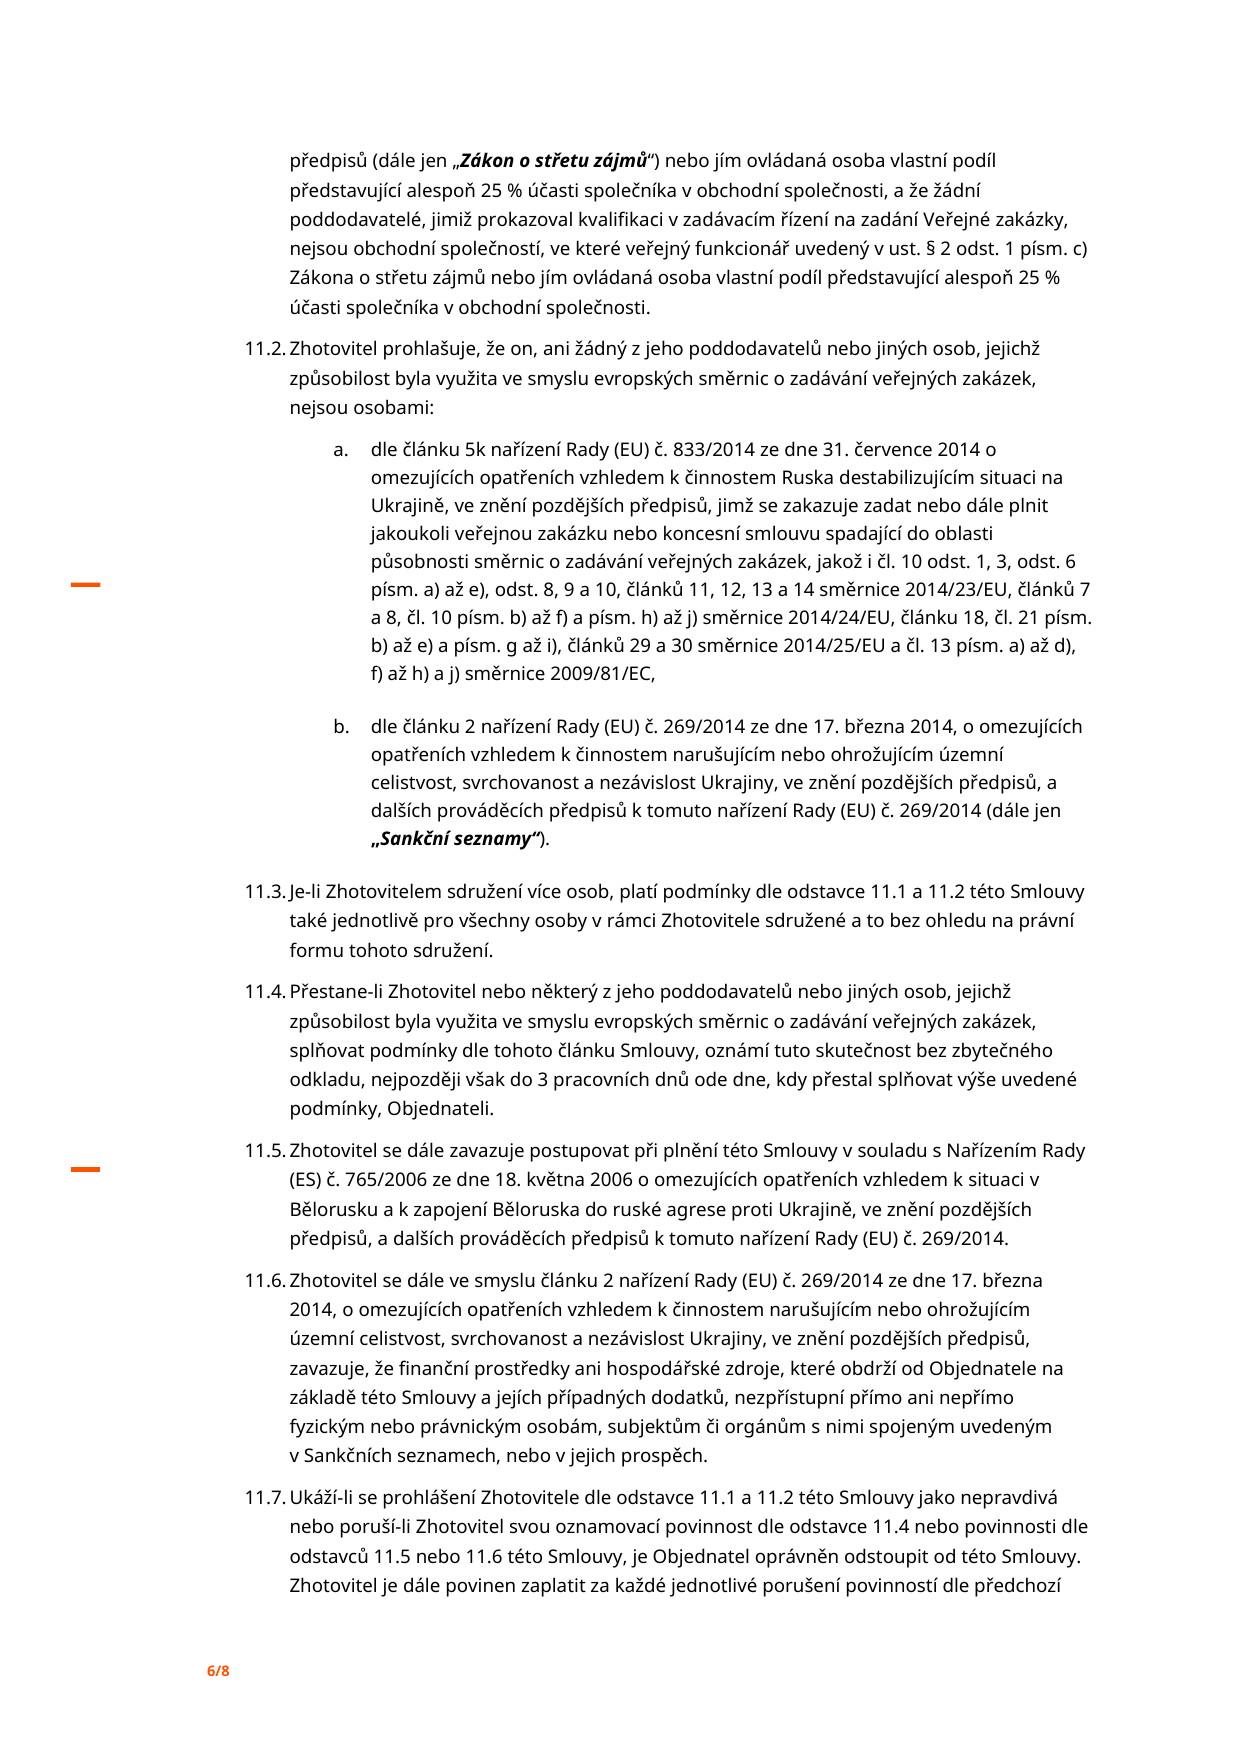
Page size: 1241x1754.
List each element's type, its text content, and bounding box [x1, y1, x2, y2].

list dle článku 2 nařízení Rady (EU) č. 269/2014 ze dne 17. března 2014, o omezujících opatřeních vzhledem k činnostem narušujícím nebo ohrožujícím územní celistvost, svrchovanost a nezávislost Ukrajiny, ve znění pozdějších předpisů, a dalších prováděcích předpisů k tomuto nařízení Rady (EU) č. 269/2014 (dále jen „Sankční seznamy“). [333, 713, 1093, 851]
text Přestane-li Zhotovitel nebo některý z jeho poddodavatelů nebo jiných osob, jejichž způsobilost byla využita ve smyslu evropských směrnic o zadávání veřejných zakázek, splňovat podmínky dle tohoto článku Smlouvy, oznámí tuto skutečnost bez zbytečného odkladu, nejpozději však do 3 pracovních dnů ode dne, kdy přestal splňovat výše uvedené podmínky, Objednateli. [244, 979, 1093, 1121]
list dle článku 5k nařízení Rady (EU) č. 833/2014 ze dne 31. července 2014 o omezujících opatřeních vzhledem k činnostem Ruska destabilizujícím situaci na Ukrajině, ve znění pozdějších předpisů, jimž se zakazuje zadat nebo dále plnit jakoukoli veřejnou zakázku nebo koncesní smlouvu spadající do oblasti působnosti směrnic o zadávání veřejných zakázek, jakož i čl. 10 odst. 1, 3, odst. 6 písm. a) až e), odst. 8, 9 a 10, článků 11, 12, 13 a 14 směrnice 2014/23/EU, článků 7 a 8, čl. 10 písm. b) až f) a písm. h) až j) směrnice 2014/24/EU, článku 18, čl. 21 písm. b) až e) a písm. g až i), článků 29 a 30 směrnice 2014/25/EU a čl. 13 písm. a) až d), f) až h) a j) směrnice 2009/81/EC, [333, 436, 1093, 686]
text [244, 148, 1093, 319]
text Zhotovitel se dále ve smyslu článku 2 nařízení Rady (EU) č. 269/2014 ze dne 17. března 2014, o omezujících opatřeních vzhledem k činnostem narušujícím nebo ohrožujícím územní celistvost, svrchovanost a nezávislost Ukrajiny, ve znění pozdějších předpisů, zavazuje, že finanční prostředky ani hospodářské zdroje, které obdrží od Objednatele na základě této Smlouvy a jejích případných dodatků, nezpřístupní přímo ani nepřímo fyzickým nebo právnickým osobám, subjektům či orgánům s nimi spojeným uvedeným v Sankčních seznamech, nebo v jejich prospěch. [244, 1267, 1093, 1468]
text Zhotovitel prohlašuje, že on, ani žádný z jeho poddodavatelů nebo jiných osob, jejichž způsobilost byla využita ve smyslu evropských směrnic o zadávání veřejných zakázek, nejsou osobami: [244, 336, 1093, 420]
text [244, 1484, 1093, 1598]
text Zhotovitel se dále zavazuje postupovat při plnění této Smlouvy v souladu s Nařízením Rady (ES) č. 765/2006 ze dne 18. května 2006 o omezujících opatřeních vzhledem k situaci v Bělorusku a k zapojení Běloruska do ruské agrese proti Ukrajině, ve znění pozdějších předpisů, a dalších prováděcích předpisů k tomuto nařízení Rady (EU) č. 269/2014. [244, 1137, 1093, 1251]
text Je-li Zhotovitelem sdružení více osob, platí podmínky dle odstavce 11.1 a 11.2 této Smlouvy také jednotlivě pro všechny osoby v rámci Zhotovitele sdružené a to bez ohledu na právní formu tohoto sdružení. [244, 878, 1093, 962]
